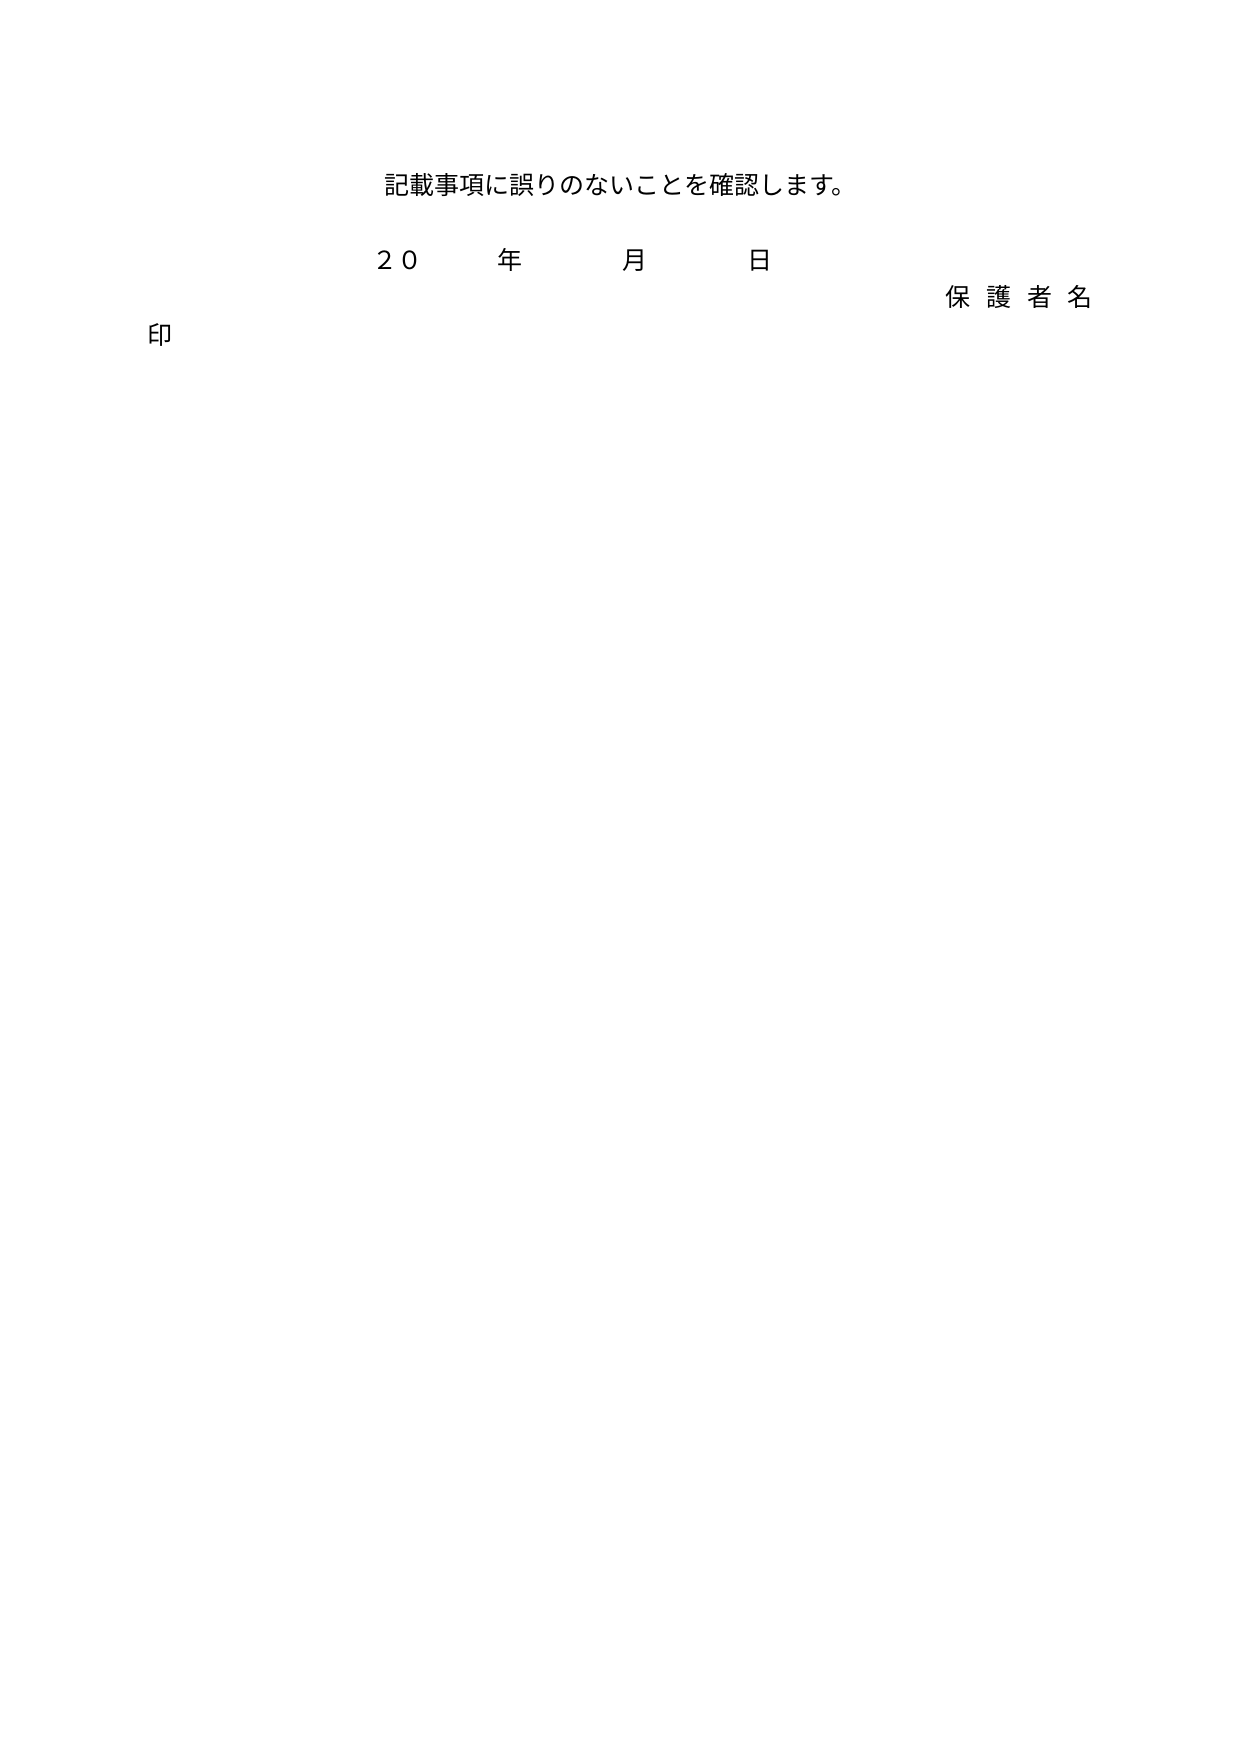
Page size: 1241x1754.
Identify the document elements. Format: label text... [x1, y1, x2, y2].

text 保護者名 印 [148, 277, 1092, 352]
text ２０ 年 月 日 [148, 239, 1092, 277]
text 記載事項に誤りのないことを確認します。 [148, 164, 1092, 202]
